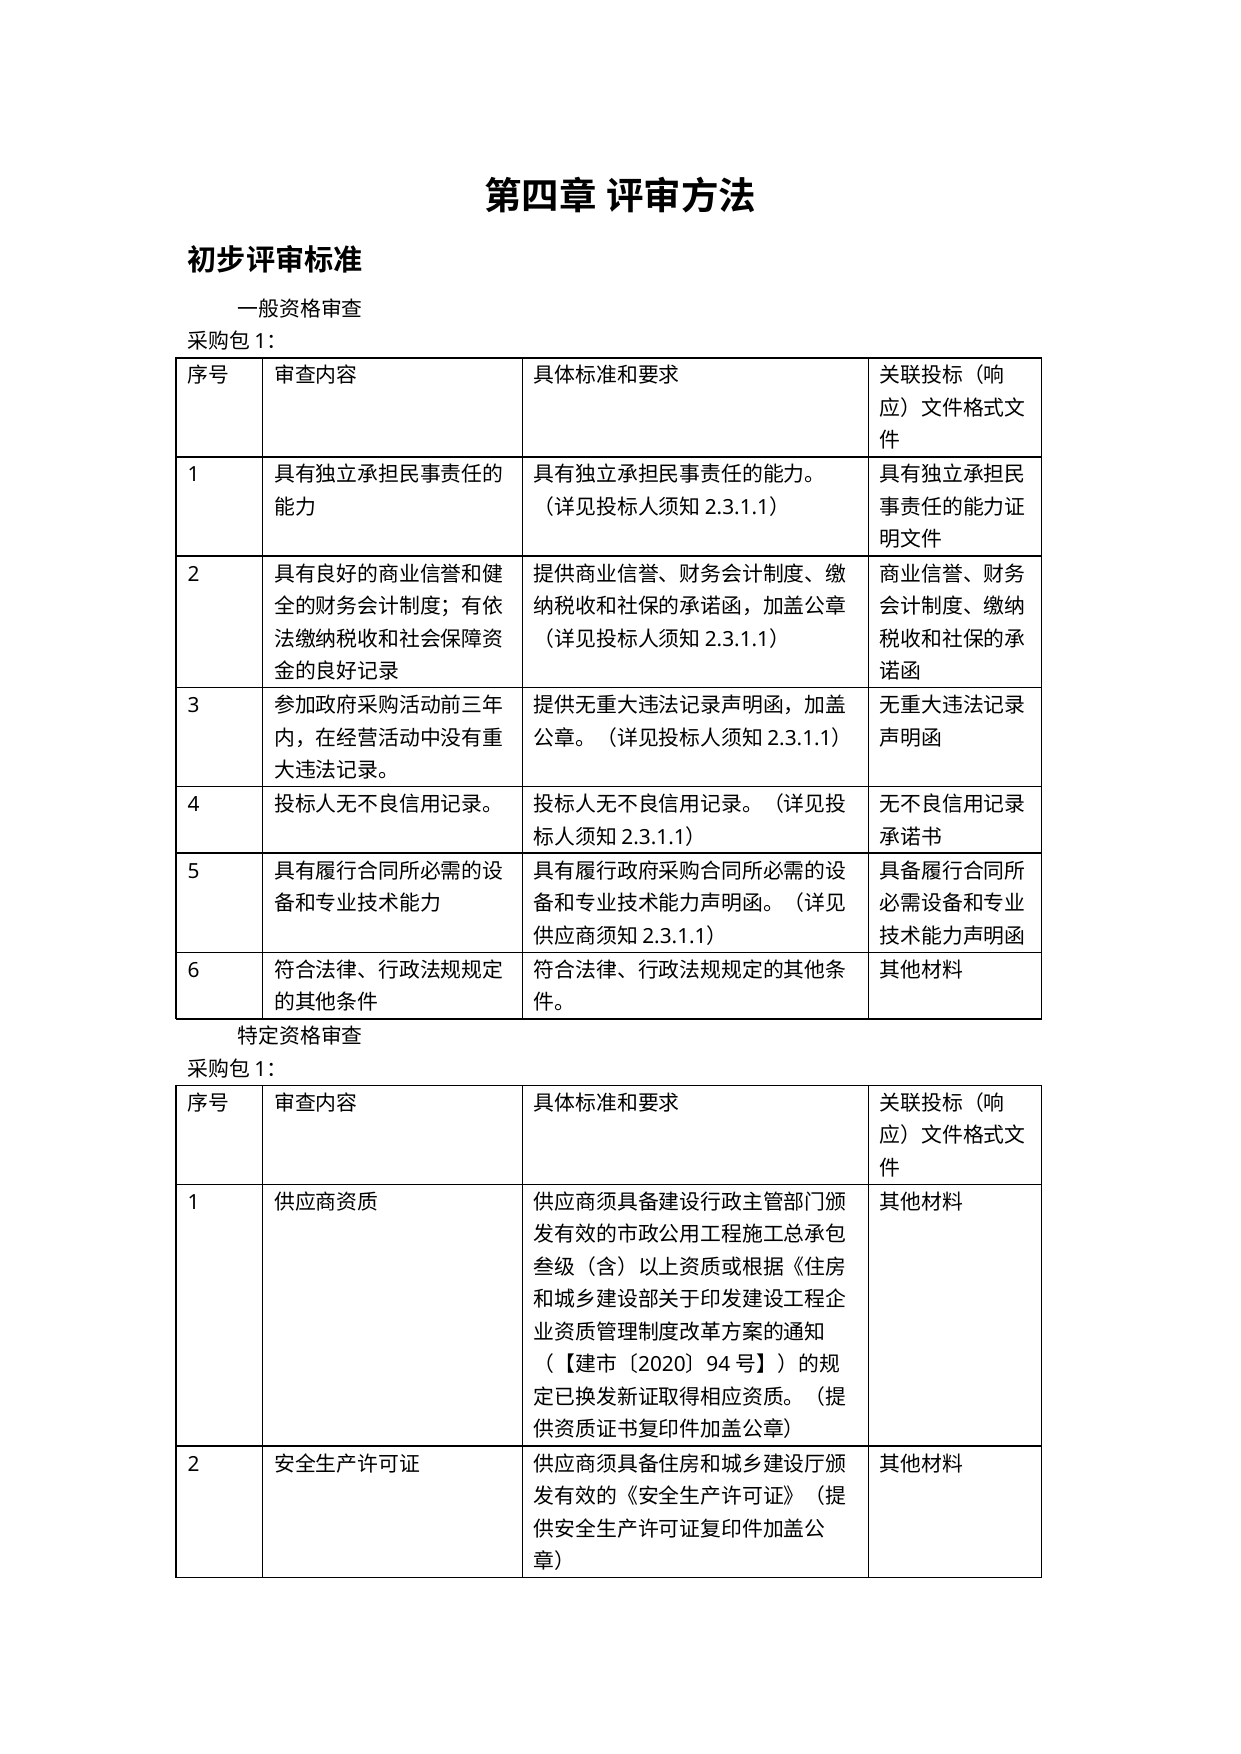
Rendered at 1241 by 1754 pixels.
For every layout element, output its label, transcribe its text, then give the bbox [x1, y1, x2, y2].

text 一般资格审查 [187, 292, 1053, 324]
table_cell 具备履行合同所必需设备和专业技术能力声明函 [869, 854, 1041, 951]
table_cell 提供商业信誉、财务会计制度、缴纳税收和社保的承诺函，加盖公章（详见投标人须知2.3.1.1） [523, 557, 868, 687]
table_cell 商业信誉、财务会计制度、缴纳税收和社保的承诺函 [869, 557, 1041, 687]
table_cell 提供无重大违法记录声明函，加盖公章。（详见投标人须知2.3.1.1） [523, 688, 868, 786]
table_cell 具有履行政府采购合同所必需的设备和专业技术能力声明函。（详见供应商须知2.3.1.1） [523, 854, 868, 951]
table_cell 2 [177, 1447, 262, 1577]
table_header 关联投标（响应）文件格式文件 [869, 1086, 1041, 1183]
table_cell 供应商资质 [263, 1185, 522, 1445]
table_cell 供应商须具备建设行政主管部门颁发有效的市政公用工程施工总承包叁级（含）以上资质或根据《住房和城乡建设部关于印发建设工程企业资质管理制度改革方案的通知（【建市〔2020〕94 号】）的规定已换发新证取得相应资质。（提供资质证书复印件加盖公章） [523, 1185, 868, 1445]
table_header 序号 [177, 1086, 262, 1183]
table_cell 安全生产许可证 [263, 1447, 522, 1577]
text 采购包1： [187, 1052, 1053, 1084]
table_cell 符合法律、行政法规规定的其他条件。 [523, 953, 868, 1018]
table_cell 1 [177, 1185, 262, 1445]
table_cell 4 [177, 787, 262, 852]
table_cell 具有良好的商业信誉和健全的财务会计制度；有依法缴纳税收和社会保障资金的良好记录 [263, 557, 522, 687]
table_cell 具有独立承担民事责任的能力。（详见投标人须知2.3.1.1） [523, 458, 868, 555]
table_cell 无重大违法记录声明函 [869, 688, 1041, 786]
table_header 审查内容 [263, 359, 522, 456]
text 初步评审标准 [187, 227, 1053, 292]
table_cell 1 [177, 458, 262, 555]
table_cell 符合法律、行政法规规定的其他条件 [263, 953, 522, 1018]
table_header 具体标准和要求 [523, 1086, 868, 1183]
table_cell 具有履行合同所必需的设备和专业技术能力 [263, 854, 522, 951]
table_cell 供应商须具备住房和城乡建设厅颁发有效的《安全生产许可证》（提供安全生产许可证复印件加盖公章） [523, 1447, 868, 1577]
table_cell 其他材料 [869, 1447, 1041, 1577]
table_header 关联投标（响应）文件格式文件 [869, 359, 1041, 456]
table_cell 6 [177, 953, 262, 1018]
table_cell 3 [177, 688, 262, 786]
table_header 具体标准和要求 [523, 359, 868, 456]
table_cell 具有独立承担民事责任的能力 [263, 458, 522, 555]
table_cell 其他材料 [869, 1185, 1041, 1445]
table_cell 投标人无不良信用记录。 [263, 787, 522, 852]
table_cell 其他材料 [869, 953, 1041, 1018]
table_cell 参加政府采购活动前三年内，在经营活动中没有重大违法记录。 [263, 688, 522, 786]
table_cell 投标人无不良信用记录。（详见投标人须知2.3.1.1） [523, 787, 868, 852]
table_header 审查内容 [263, 1086, 522, 1183]
table_cell 5 [177, 854, 262, 951]
table_cell 无不良信用记录承诺书 [869, 787, 1041, 852]
table_cell 具有独立承担民事责任的能力证明文件 [869, 458, 1041, 555]
text 第四章 评审方法 [187, 162, 1053, 227]
table_header 序号 [177, 359, 262, 456]
text 采购包1： [187, 324, 1053, 357]
text 特定资格审查 [187, 1019, 1053, 1052]
table_cell 2 [177, 557, 262, 687]
